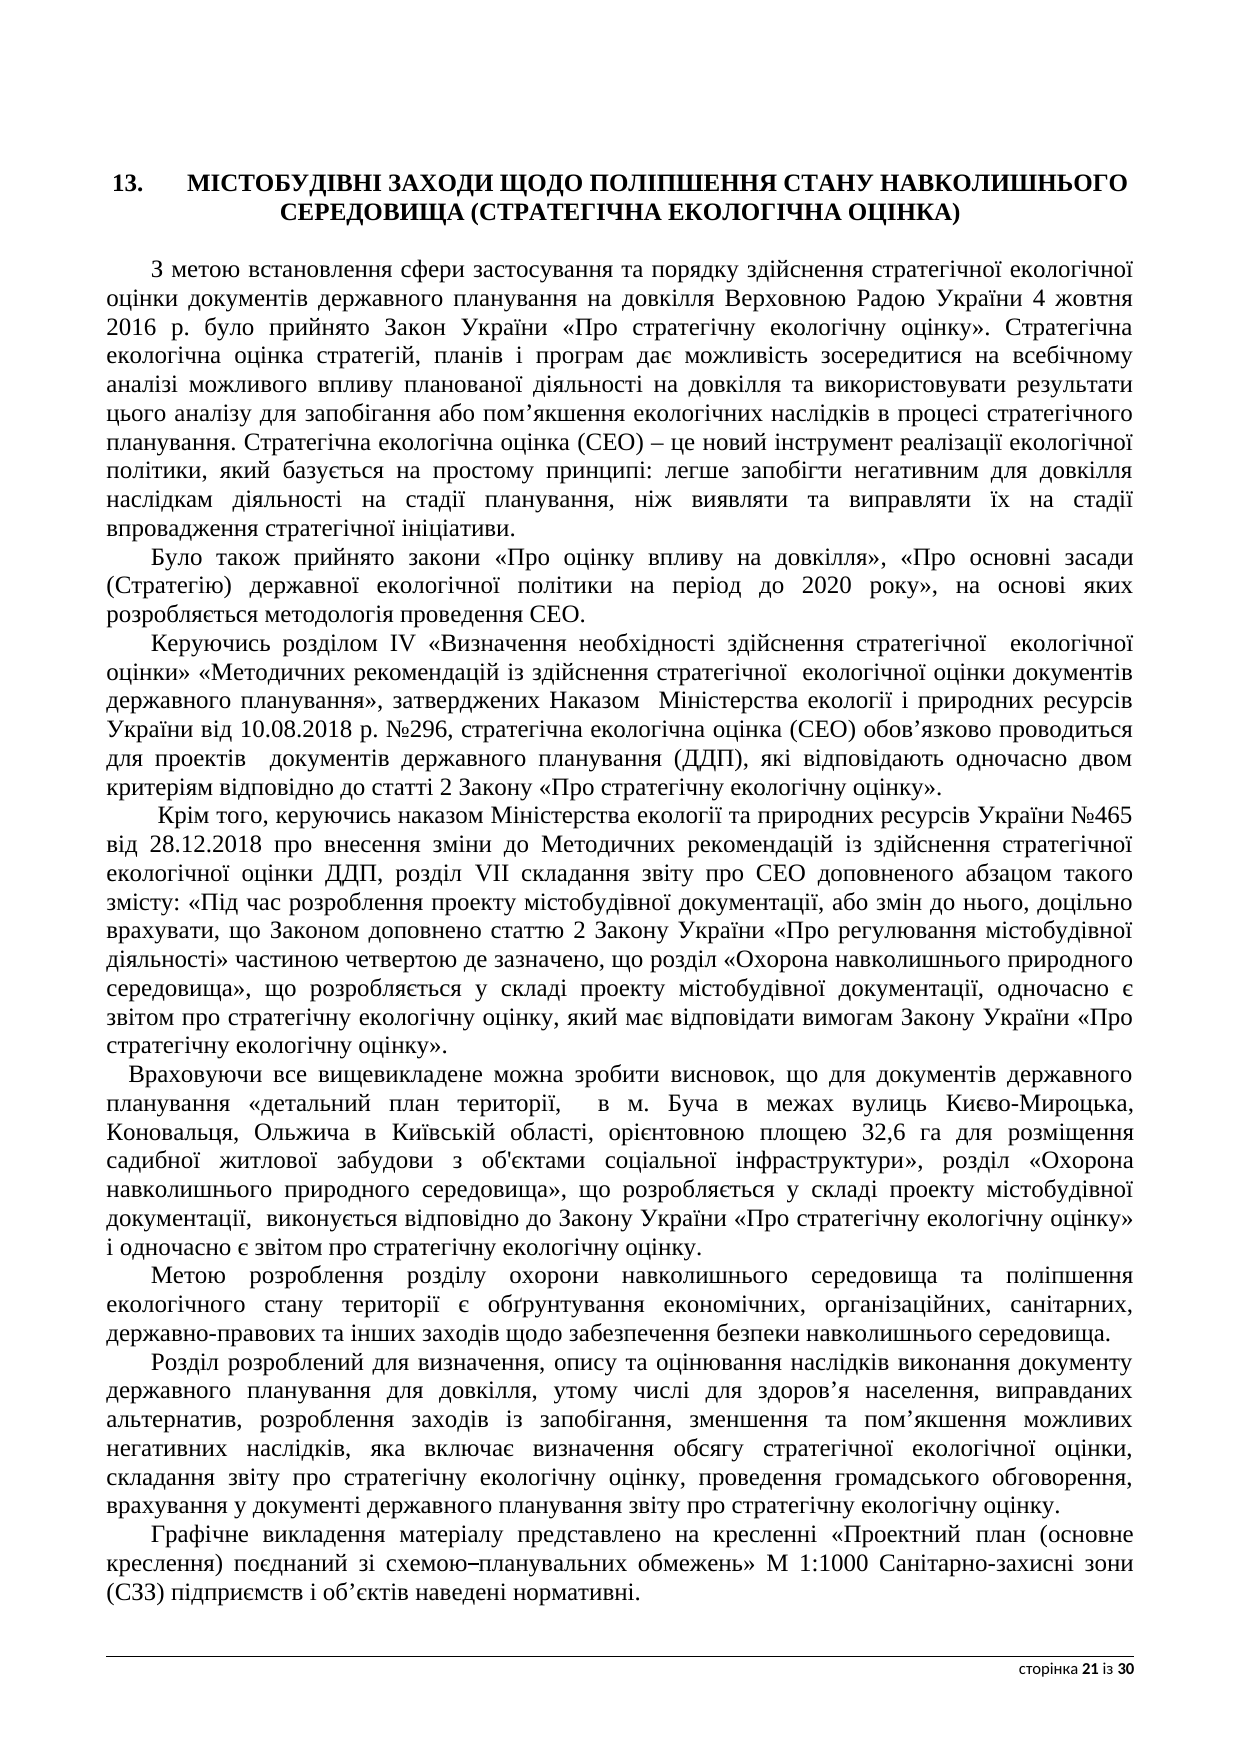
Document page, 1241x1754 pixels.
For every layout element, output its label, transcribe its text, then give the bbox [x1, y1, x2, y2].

text З метою встановлення сфери застосування та порядку здійснення стратегічної екологічної оцінки документів державного планування на довкілля Верховною Радою України 4 жовтня 2016 р. було прийнято Закон України «Про стратегічну екологічну оцінку». Стратегічна екологічна оцінка стратегій, планів і програм дає можливість зосередитися на всебічному аналізі можливого впливу планованої діяльності на довкілля та використовувати результати цього аналізу для запобігання або пом’якшення екологічних наслідків в процесі стратегічного планування. Стратегічна екологічна оцінка (СЕО) – це новий інструмент реалізації екологічної політики, який базується на простому принципі: легше запобігти негативним для довкілля наслідкам діяльності на стадії планування, ніж виявляти та виправляти їх на стадії впровадження стратегічної ініціативи. [106, 254, 1134, 542]
text Крім того, керуючись наказом Міністерства екології та природних ресурсів України №465 від 28.12.2018 про внесення зміни до Методичних рекомендацій із здійснення стратегічної екологічної оцінки ДДП, розділ VII складання звіту про СЕО доповненого абзацом такого змісту: «Під час розроблення проекту містобудівної документації, або змін до нього, доцільно врахувати, що Законом доповнено статтю 2 Закону України «Про регулювання містобудівної діяльності» частиною четвертою де зазначено, що розділ «Охорона навколишнього природного середовища», що розробляється у складі проекту містобудівної документації, одночасно є звітом про стратегічну екологічну оцінку, який має відповідати вимогам Закону України «Про стратегічну екологічну оцінку». [106, 800, 1134, 1059]
text Враховуючи все вищевикладене можна зробити висновок, що для документів державного планування «детальний план території, в м. Буча в межах вулиць Києво-Мироцька, Коновальця, Ольжича в Київській області, орієнтовною площею 32,6 га для розміщення садибної житлової забудови з об'єктами соціальної інфраструктури», розділ «Охорона навколишнього природного середовища», що розробляється у складі проекту містобудівної документації, виконується відповідно до Закону України «Про стратегічну екологічну оцінку» і одночасно є звітом про стратегічну екологічну оцінку. [106, 1059, 1134, 1260]
text Метою розроблення розділу охорони навколишнього середовища та поліпшення екологічного стану території є обґрунтування економічних, організаційних, санітарних, державно-правових та інших заходів щодо забезпечення безпеки навколишнього середовища. [106, 1260, 1134, 1347]
text Керуючись розділом IV «Визначення необхідності здійснення стратегічної екологічної оцінки» «Методичних рекомендацій із здійснення стратегічної екологічної оцінки документів державного планування», затверджених Наказом Міністерства екології і природних ресурсів України від 10.08.2018 р. №296, стратегічна екологічна оцінка (СЕО) обов’язково проводиться для проектів документів державного планування (ДДП), які відповідають одночасно двом критеріям відповідно до статті 2 Закону «Про стратегічну екологічну оцінку». [106, 628, 1134, 800]
text Графічне викладення матеріалу представлено на кресленні «Проектний план (основне креслення) поєднаний зі схемою планувальних обмежень» М 1:1000 Санітарно-захисні зони (СЗЗ) підприємств і об’єктів наведені нормативні. [106, 1519, 1134, 1605]
text 13. МІСТОБУДІВНІ ЗАХОДИ ЩОДО ПОЛІПШЕННЯ СТАНУ НАВКОЛИШНЬОГО СЕРЕДОВИЩА (СТРАТЕГІЧНА ЕКОЛОГІЧНА ОЦІНКА) [106, 168, 1134, 225]
text Розділ розроблений для визначення, опису та оцінювання наслідків виконання документу державного планування для довкілля, утому числі для здоров’я населення, виправданих альтернатив, розроблення заходів із запобігання, зменшення та пом’якшення можливих негативних наслідків, яка включає визначення обсягу стратегічної екологічної оцінки, складання звіту про стратегічну екологічну оцінку, проведення громадського обговорення, врахування у документі державного планування звіту про стратегічну екологічну оцінку. [106, 1347, 1134, 1519]
text Було також прийнято закони «Про оцінку впливу на довкілля», «Про основні засади (Стратегію) державної екологічної політики на період до 2020 року», на основі яких розробляється методологія проведення СЕО. [106, 542, 1134, 628]
